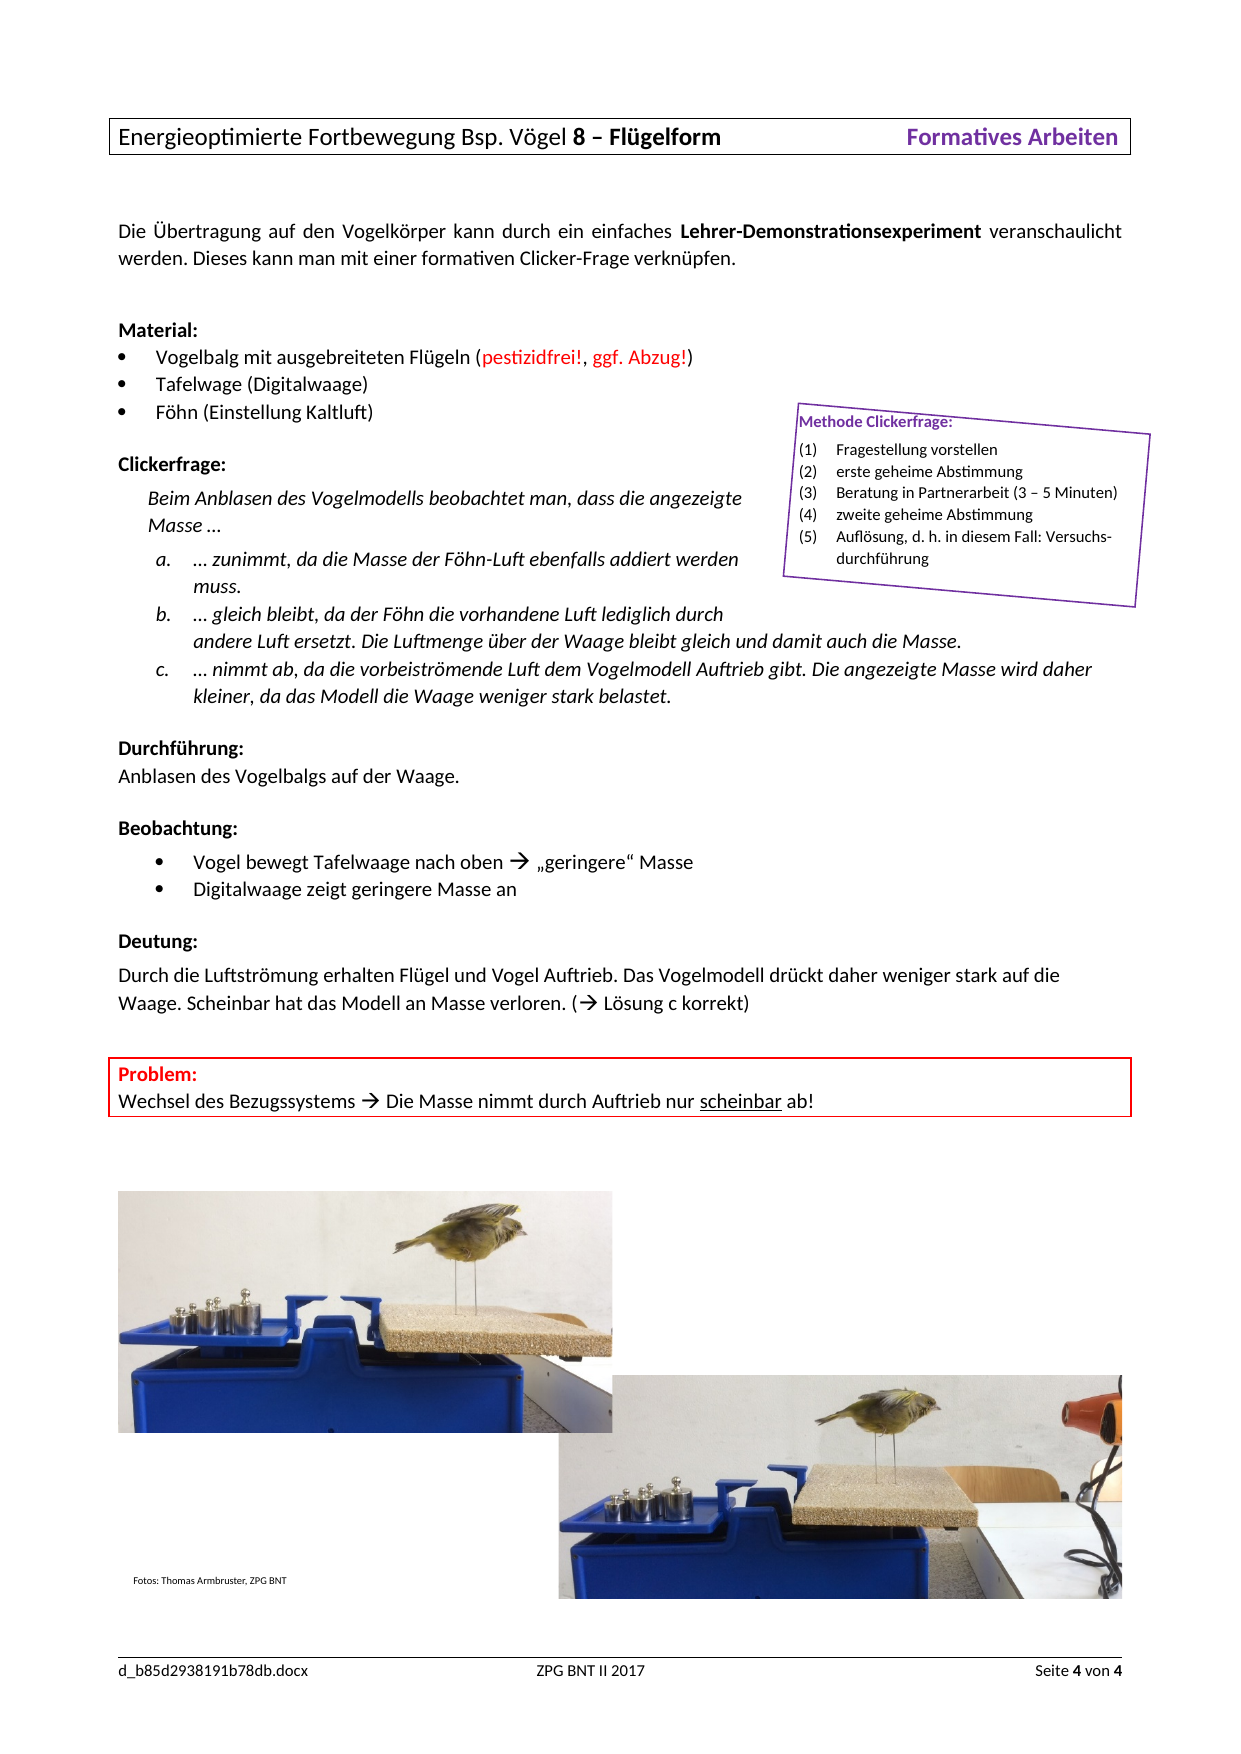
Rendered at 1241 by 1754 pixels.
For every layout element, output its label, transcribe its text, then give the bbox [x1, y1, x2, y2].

list Tafelwage (Digitalwaage) [118, 372, 1122, 397]
text Energieoptimierte Fortbewegung Bsp. Vögel 8 – Flügelform Formatives Arbeiten [110, 119, 1130, 154]
list … zunimmt, da die Masse der Föhn-Luft ebenfalls addiert werden muss. [156, 546, 1023, 599]
picture [118, 1191, 1123, 1599]
text Problem: [110, 1059, 1130, 1084]
text Anblasen des Vogelbalgs auf der Waage. [118, 763, 1122, 788]
text Durch die Luftströmung erhalten Flügel und Vogel Auftrieb. Das Vogelmodell drückt daher weniger stark auf die Waage. Scheinbar hat das Modell an Masse verloren. ( Lösung c korrekt) [118, 962, 1122, 1015]
text Wechsel des Bezugssystems Die Masse nimmt durch Auftrieb nur scheinbar ab! [110, 1084, 1130, 1116]
list … nimmt ab, da die vorbeiströmende Luft dem Vogelmodell Auftrieb gibt. Die angezeigte Masse wird daher kleiner, da das Modell die Waage weniger stark belastet. [156, 656, 1122, 708]
list Vogelbalg mit ausgebreiteten Flügeln (pestizidfrei!, ggf. Abzug!) [118, 344, 1122, 370]
text Material: [118, 317, 1122, 342]
list Vogel bewegt Tafelwaage nach oben „geringere“ Masse [156, 849, 1122, 874]
text Beobachtung: [118, 815, 1122, 841]
list Digitalwaage zeigt geringere Masse an [156, 876, 1122, 902]
list … gleich bleibt, da der Föhn die vorhandene Luft lediglich durch andere Luft ersetzt. Die Luftmenge über der Waage bleibt gleich und damit auch die Masse. [156, 601, 1122, 654]
text Clickerfrage: [118, 451, 793, 477]
text Durchführung: [118, 736, 1122, 761]
list Föhn (Einstellung Kaltluft) [118, 399, 1122, 424]
text Beim Anblasen des Vogelmodells beobachtet man, dass die angezeigte Masse … [148, 485, 790, 538]
text Die Übertragung auf den Vogelkörper kann durch ein einfaches Lehrer-Demonstrationsexperiment veranschaulicht werden. Dieses kann man mit einer formativen Clicker-Frage verknüpfen. [118, 218, 1122, 271]
text Deutung: [118, 929, 1122, 954]
